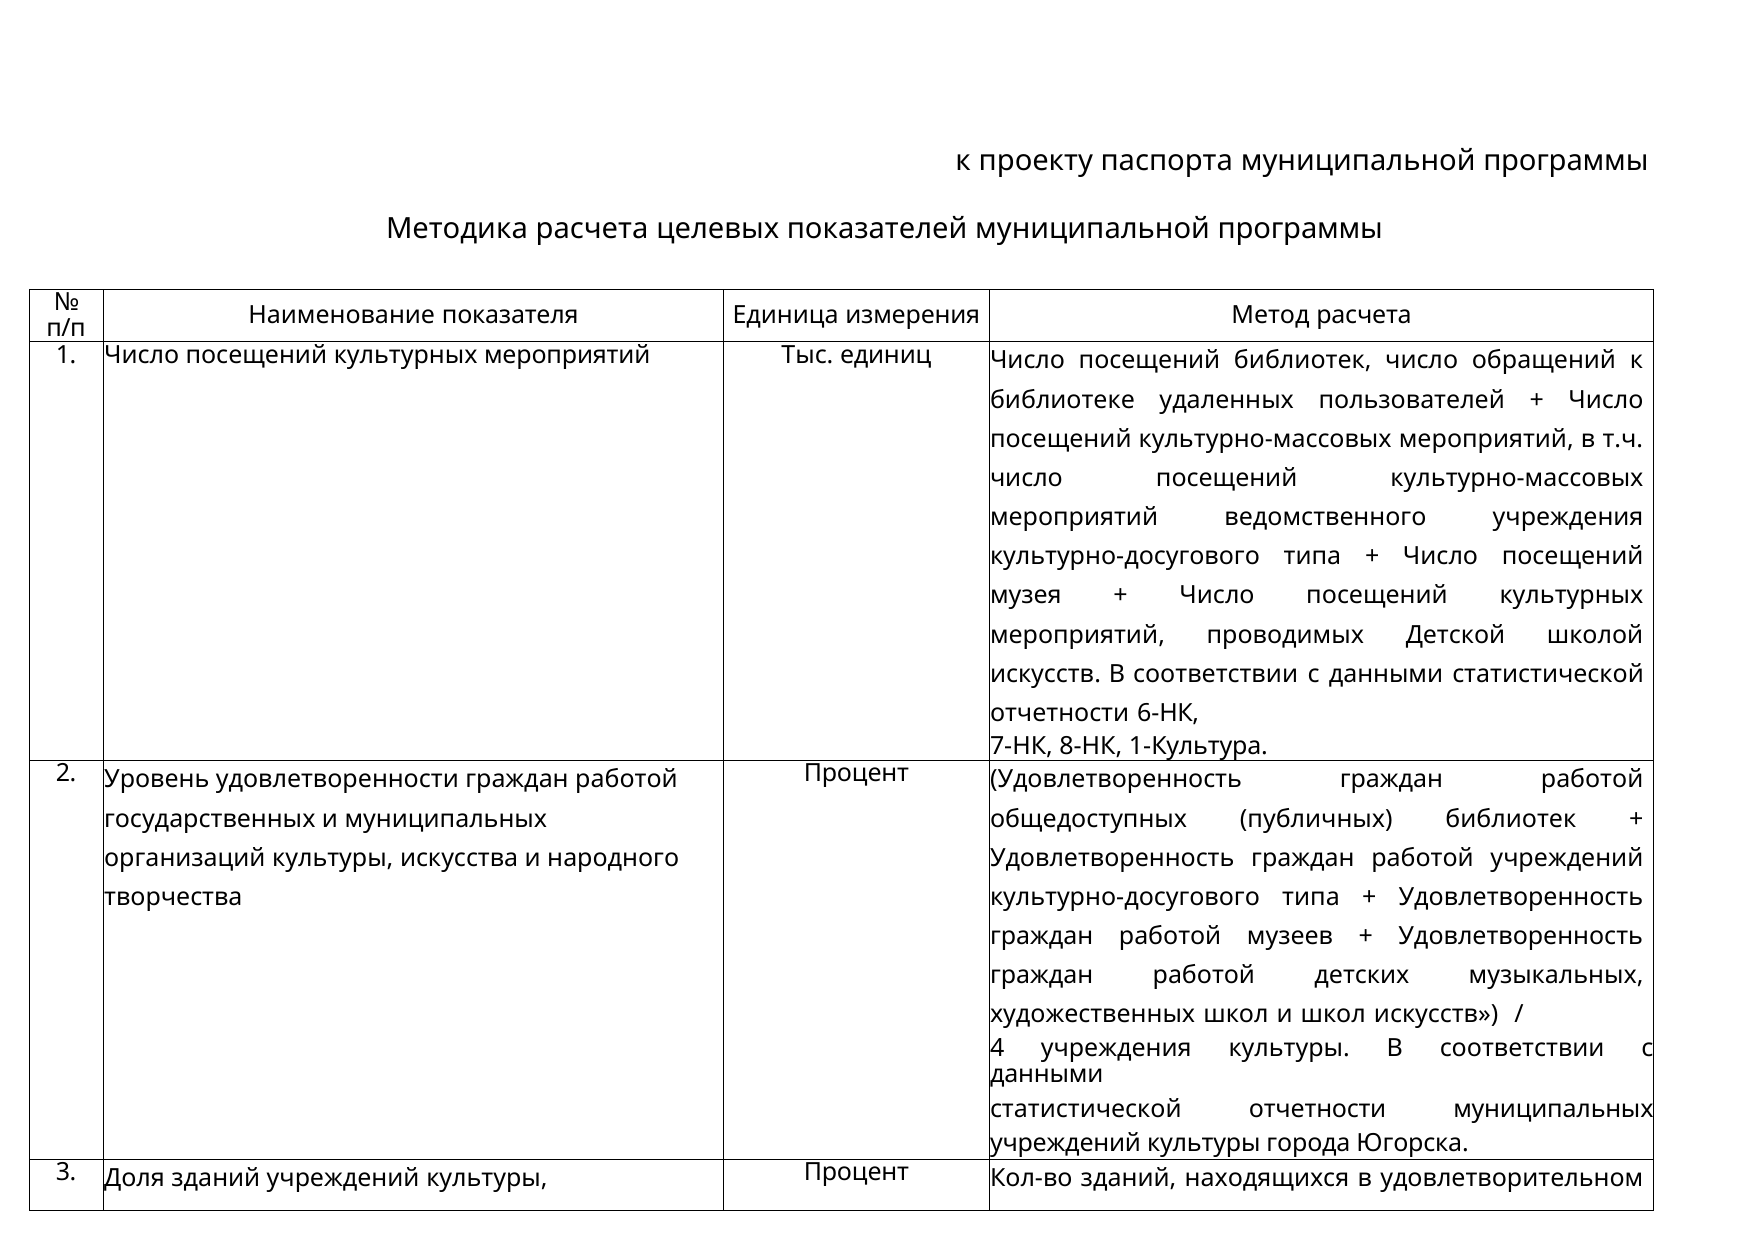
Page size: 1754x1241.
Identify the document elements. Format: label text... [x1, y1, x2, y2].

table_cell 1. [30, 342, 103, 760]
table_cell 2. [30, 761, 103, 1159]
table_cell (Удовлетворенность граждан работой общедоступных (публичных) библиотек + Удовлетворенность граждан работой учреждений культурно-досугового типа + Удовлетворенность граждан работой музеев + Удовлетворенность граждан работой детских музыкальных, художественных школ и школ искусств») / 4 учреждения культуры. В соответствии с данными статистической отчетности муниципальных учреждений культуры города Югорска. [990, 761, 1653, 1159]
table_header Метод расчета [990, 290, 1653, 341]
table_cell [104, 1160, 723, 1210]
table_cell Процент [724, 761, 989, 1159]
table_header Наименование показателя [104, 290, 723, 341]
table_header № п/п [30, 290, 103, 341]
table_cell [990, 1160, 1653, 1210]
table_cell 3. [30, 1160, 103, 1210]
table_cell Процент [724, 1160, 989, 1210]
table_cell Тыс. единиц [724, 342, 989, 760]
table_cell Уровень удовлетворенности граждан работой государственных и муниципальных организаций культуры, искусства и народного творчества [104, 761, 723, 1159]
table_cell Число посещений культурных мероприятий [104, 342, 723, 760]
text к проекту паспорта муниципальной программы [103, 139, 1648, 179]
table_cell Число посещений библиотек, число обращений к библиотеке удаленных пользователей + Число посещений культурно-массовых мероприятий, в т.ч. число посещений культурно-массовых мероприятий ведомственного учреждения культурно-досугового типа + Число посещений музея + Число посещений культурных мероприятий, проводимых Детской школой искусств. В соответствии с данными статистической отчетности 6-НК, 7-НК, 8-НК, 1-Культура. [990, 342, 1653, 760]
text Методика расчета целевых показателей муниципальной программы [103, 212, 1665, 246]
table_header Единица измерения [724, 290, 989, 341]
